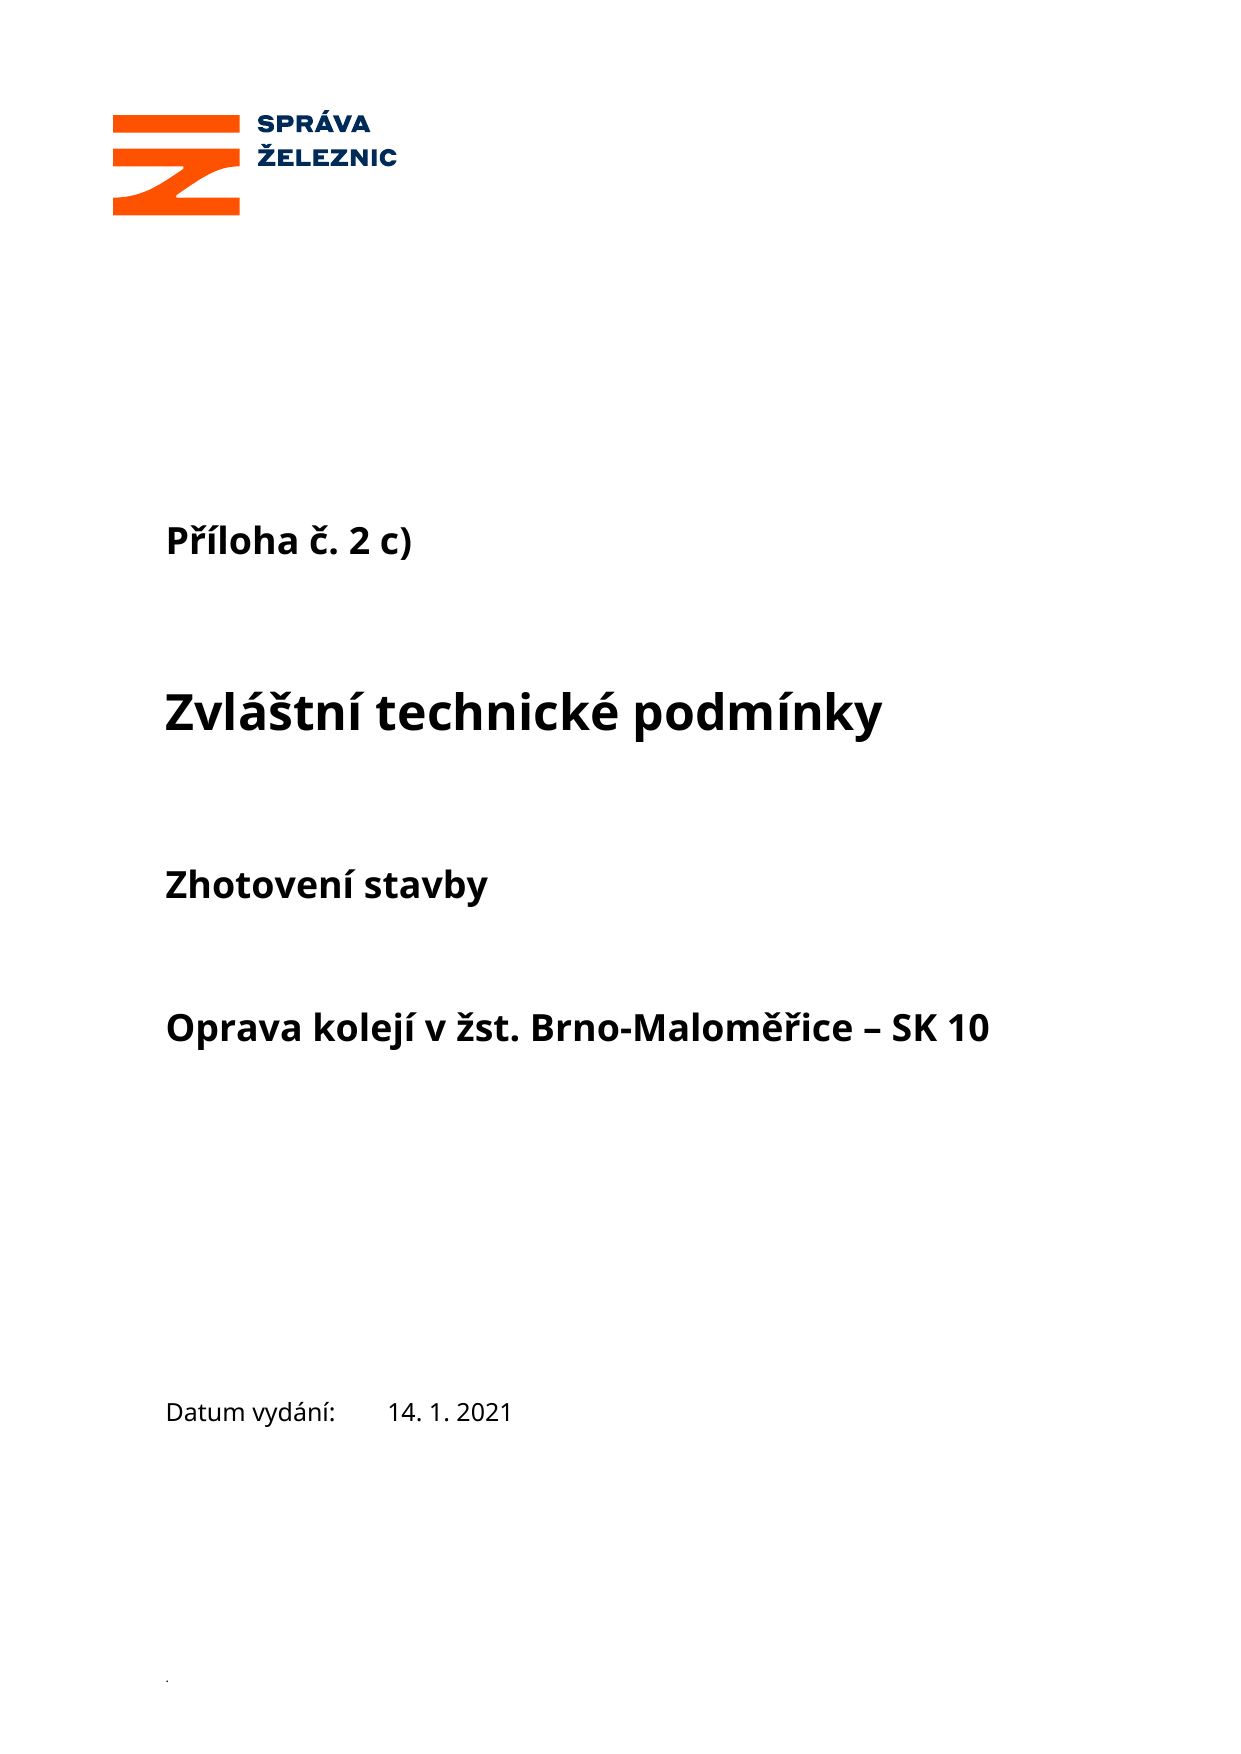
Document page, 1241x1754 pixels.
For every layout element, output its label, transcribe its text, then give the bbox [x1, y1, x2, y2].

text Oprava kolejí v žst. Brno-Maloměřice – SK 10 [165, 1001, 1075, 1052]
text Datum vydání: 14. 1. 2021 [165, 1394, 1075, 1429]
text Příloha č. 2 c) [165, 514, 1075, 566]
text Zhotovení stavby [165, 858, 1075, 909]
text Zvláštní technické podmínky [165, 677, 1075, 745]
